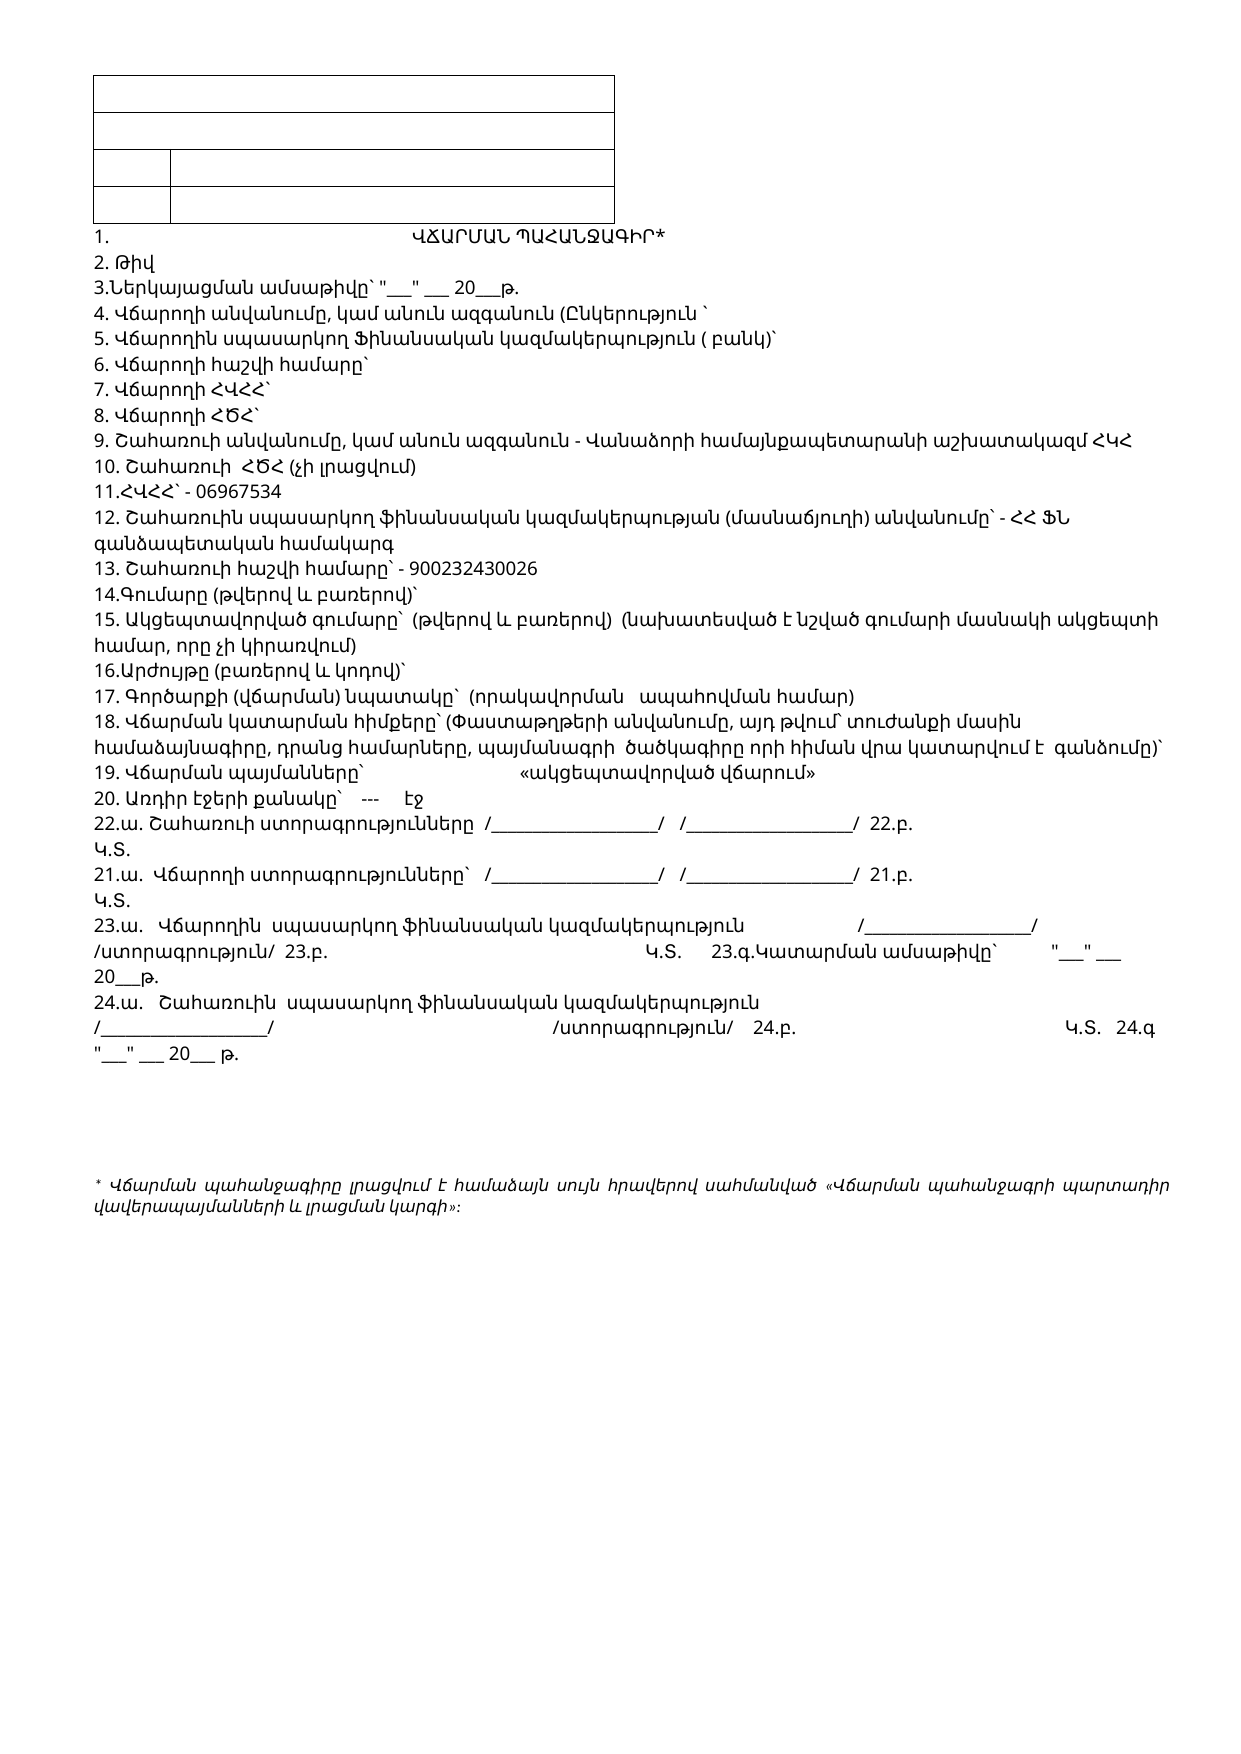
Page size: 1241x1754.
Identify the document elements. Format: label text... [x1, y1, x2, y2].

text * Վճարման պահանջագիրը լրացվում է համաձայն սույն հրավերով սահմանված «Վճարման պահանջագրի պարտադիր վավերապայմանների և լրացման կարգի»: [94, 1176, 1171, 1216]
